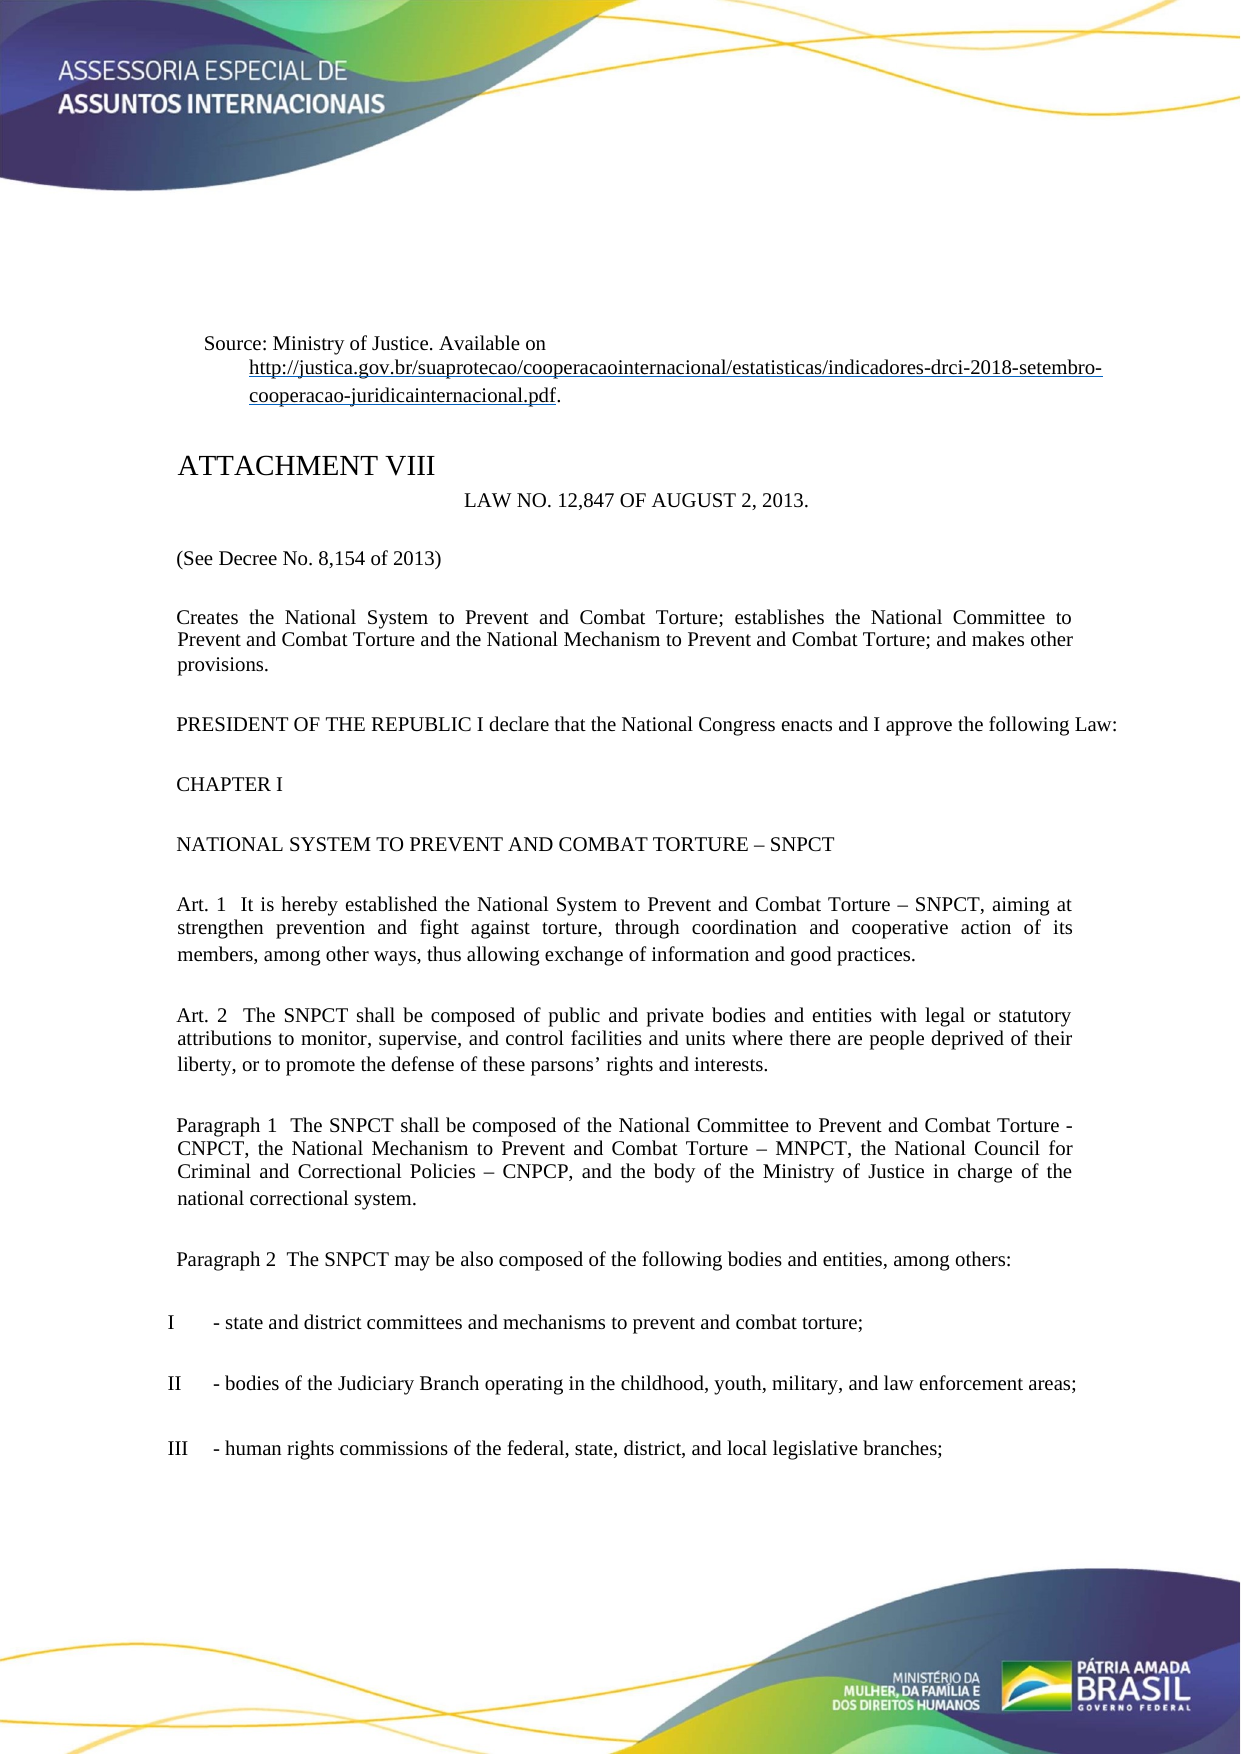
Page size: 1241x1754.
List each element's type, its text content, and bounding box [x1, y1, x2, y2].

text LAW NO. 12,847 OF AUGUST 2, 2013. [150, 487, 1123, 512]
text Source: Ministry of Justice. Available on http://justica.gov.br/suaprotecao/cooperacaointernacional/estatisticas/indicadores-drci-2018-setembro-cooperacao-juridicainternacional.pdf. [204, 331, 1121, 408]
picture [0, 0, 1241, 1754]
text Paragraph 2 The SNPCT may be also composed of the following bodies and entities, among others: [176, 1248, 1121, 1271]
text PRESIDENT OF THE REPUBLIC I declare that the National Congress enacts and I approve the following Law: [176, 713, 1121, 736]
list - bodies of the Judiciary Branch operating in the childhood, youth, military, and law enforcement areas; [167, 1369, 1121, 1396]
text Paragraph 1 The SNPCT shall be composed of the National Committee to Prevent and Combat Torture - CNPCT, the National Mechanism to Prevent and Combat Torture – MNPCT, the National Council for Criminal and Correctional Policies – CNPCP, and the body of the Ministry of Justice in charge of the national correctional system. [176, 1114, 1074, 1210]
text (See Decree No. 8,154 of 2013) [176, 548, 1121, 570]
text Creates the National System to Prevent and Combat Torture; establishes the National Committee to Prevent and Combat Torture and the National Mechanism to Prevent and Combat Torture; and makes other provisions. [176, 607, 1074, 677]
list - state and district committees and mechanisms to prevent and combat torture; [167, 1308, 1121, 1335]
text Art. 2 The SNPCT shall be composed of public and private bodies and entities with legal or statutory attributions to monitor, supervise, and control facilities and units where there are people deprived of their liberty, or to promote the defense of these parsons’ rights and interests. [176, 1004, 1074, 1077]
text Art. 1 It is hereby established the National System to Prevent and Combat Torture – SNPCT, aiming at strengthen prevention and fight against torture, through coordination and cooperative action of its members, among other ways, thus allowing exchange of information and good practices. [176, 893, 1074, 967]
text NATIONAL SYSTEM TO PREVENT AND COMBAT TORTURE – SNPCT [176, 833, 1121, 856]
text CHAPTER I [176, 773, 1121, 796]
text ATTACHMENT VIII [177, 448, 1121, 482]
list - human rights commissions of the federal, state, district, and local legislative branches; [167, 1433, 1121, 1461]
